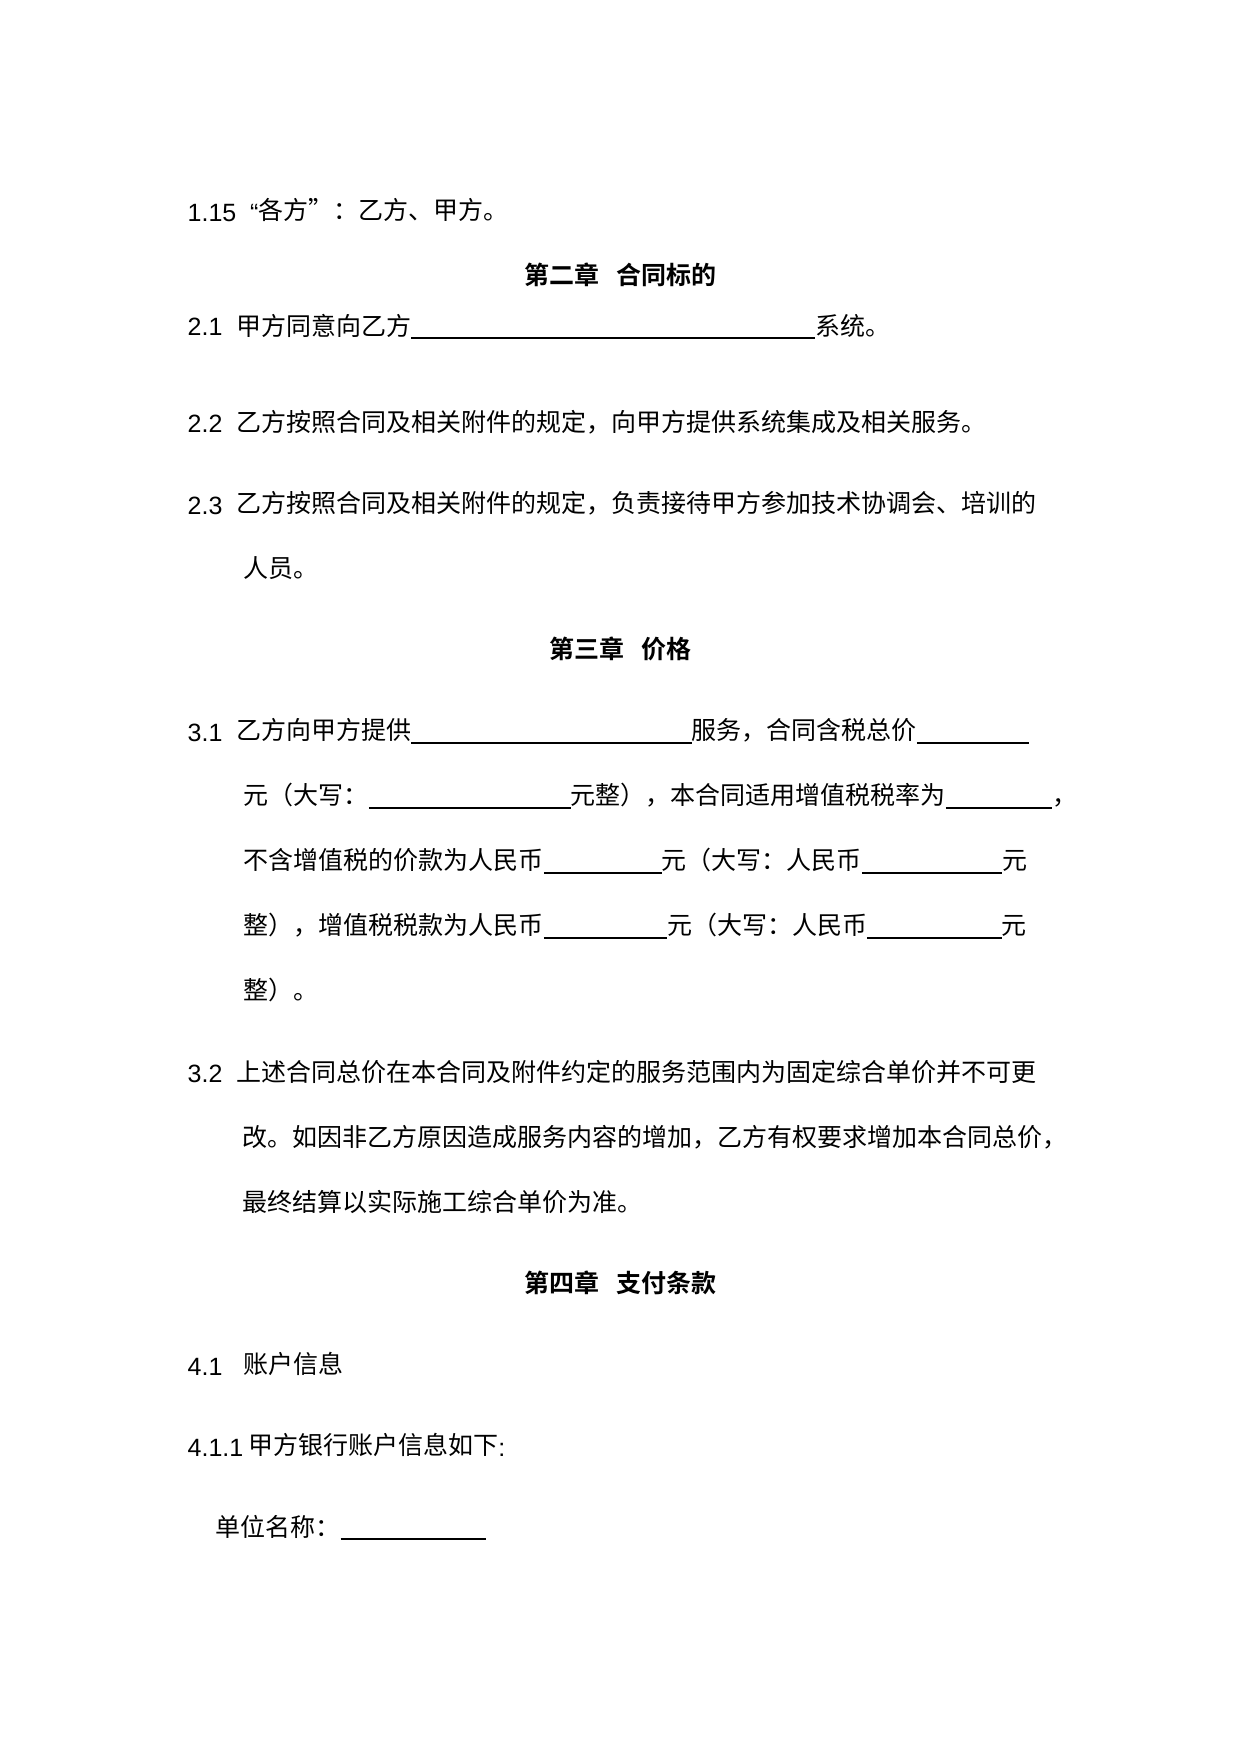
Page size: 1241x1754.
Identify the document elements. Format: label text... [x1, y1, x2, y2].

text 第三章 价格 [187, 601, 1053, 666]
text 1.15 “各方”：乙方、甲方。 [187, 162, 1053, 227]
text 第二章 合同标的 [187, 227, 1053, 292]
text 3.2 上述合同总价在本合同及附件约定的服务范围内为固定综合单价并不可更改。如因非乙方原因造成服务内容的增加，乙方有权要求增加本合同总价，最终结算以实际施工综合单价为准。 [187, 1023, 1053, 1218]
text 4.1 账户信息 [187, 1316, 1053, 1381]
text 单位名称： [187, 1478, 1053, 1543]
text 第四章 支付条款 [187, 1234, 1053, 1299]
text 2.2 乙方按照合同及相关附件的规定，向甲方提供系统集成及相关服务。 [187, 373, 1053, 438]
text 4.1.1甲方银行账户信息如下: [187, 1397, 1053, 1462]
text 3.1 乙方向甲方提供 服务，合同含税总价 元（大写： 元整），本合同适用增值税税率为 ，不含增值税的价款为人民币 元（大写：人民币 元整），增值税税款为人民币 元（大写：人民币 元整）。 [187, 682, 1053, 1007]
text 2.1 甲方同意向乙方 系统。 [187, 292, 1053, 357]
text 2.3 乙方按照合同及相关附件的规定，负责接待甲方参加技术协调会、培训的人员。 [187, 454, 1053, 584]
